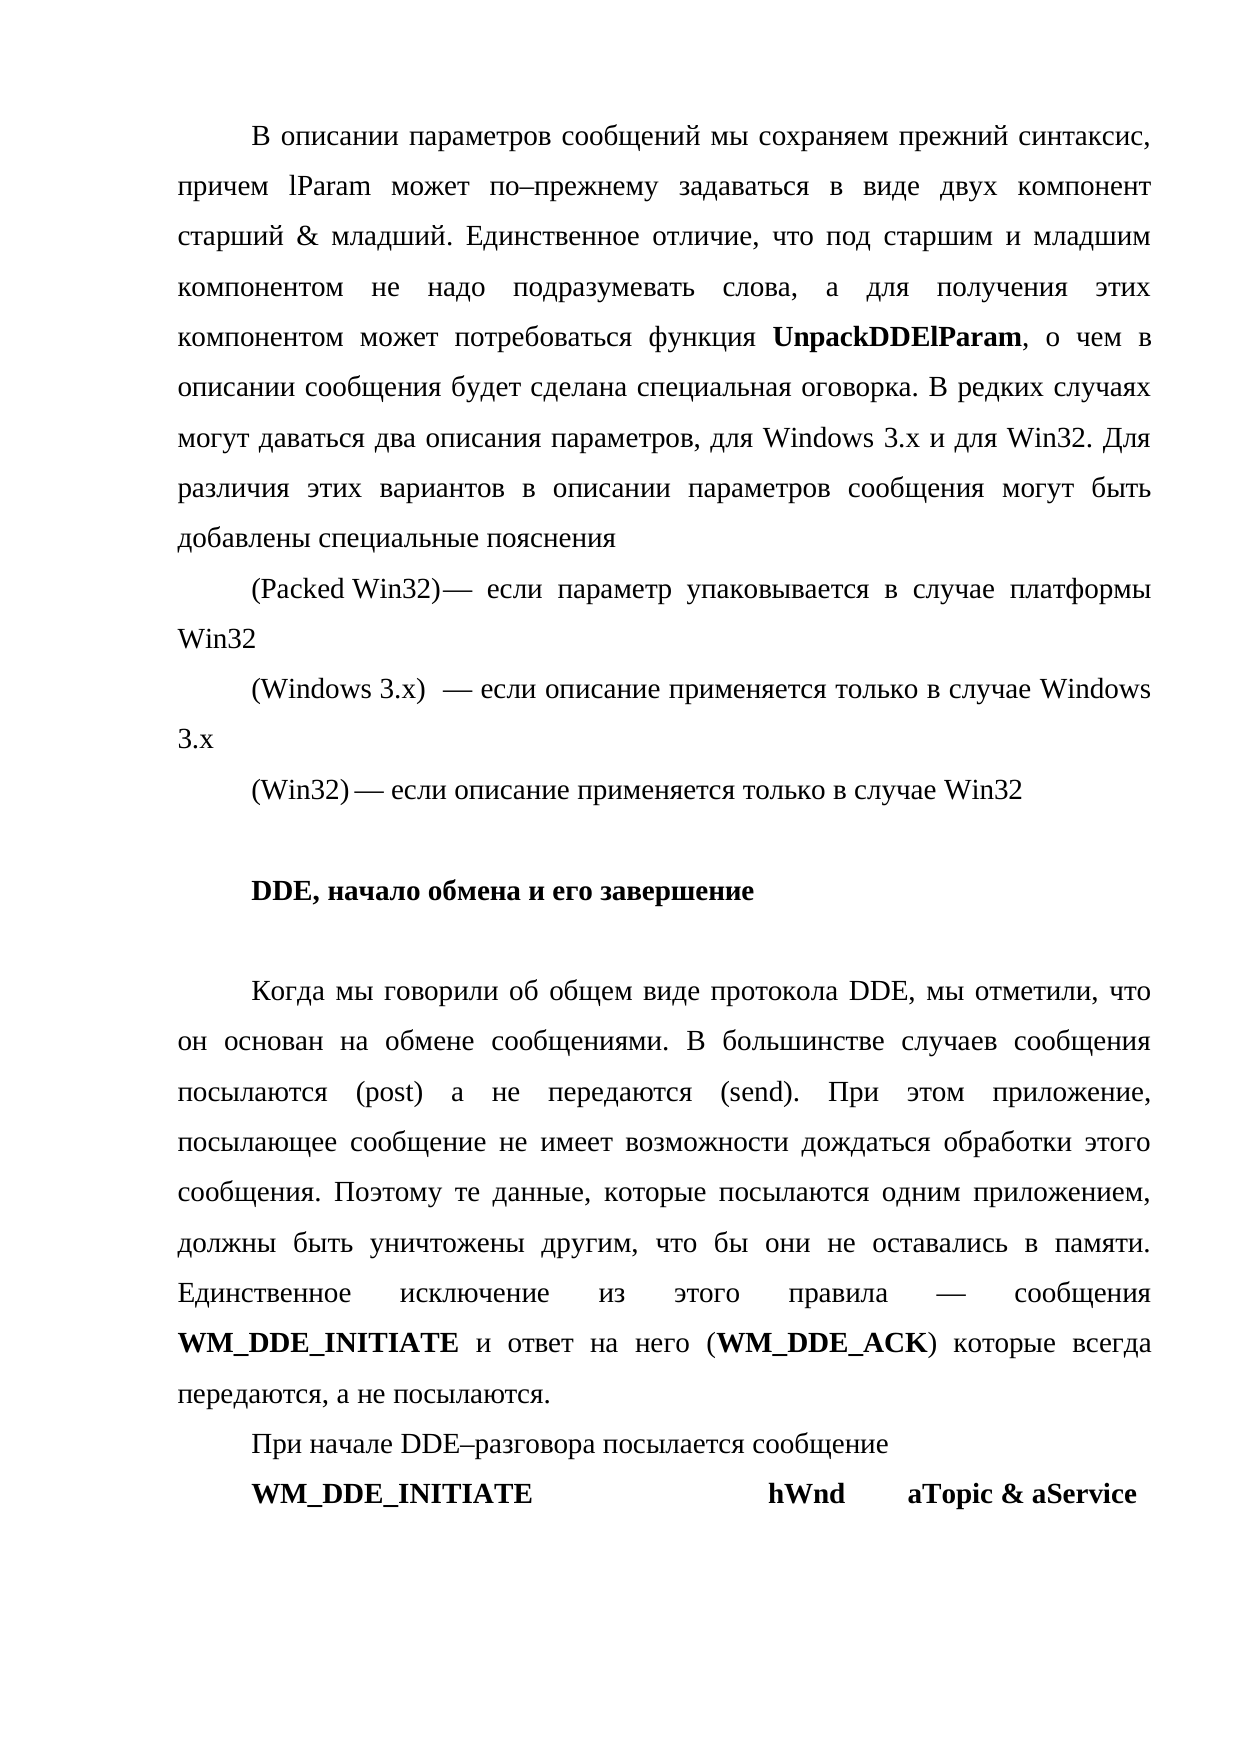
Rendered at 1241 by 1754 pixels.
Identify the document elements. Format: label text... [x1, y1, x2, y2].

text (Packed Win32) — если параметр упаковывается в случае платформы Win32 [177, 571, 1152, 655]
text WM_DDE_INITIATE hWnd aTopic & aService [177, 1477, 1152, 1510]
text В описании параметров сообщений мы сохраняем прежний синтаксис, причем lParam может по–прежнему задаваться в виде двух компонент старший & младший. Единственное отличие, что под старшим и младшим компонентом не надо подразумевать слова, а для получения этих компонентом может потребоваться функция UnpackDDElParam, о чем в описании сообщения будет сделана специальная оговорка. В редких случаях могут даваться два описания параметров, для Windows 3.x и для Win32. Для различия этих вариантов в описании параметров сообщения могут быть добавлены специальные пояснения [177, 118, 1152, 554]
subtitle DDE, начало обмена и его завершение [177, 873, 1152, 906]
text (Windows 3.x) — если описание применяется только в случае Windows 3.x [177, 672, 1152, 755]
text При начале DDE–разговора посылается сообщение [177, 1426, 1152, 1460]
text (Win32) — если описание применяется только в случае Win32 [177, 772, 1152, 806]
text Когда мы говорили об общем виде протокола DDE, мы отметили, что он основан на обмене сообщениями. В большинстве случаев сообщения посылаются (post) а не передаются (send). При этом приложение, посылающее сообщение не имеет возможности дождаться обработки этого сообщения. Поэтому те данные, которые посылаются одним приложением, должны быть уничтожены другим, что бы они не оставались в памяти. Единственное исключение из этого правила — сообщения WM_DDE_INITIATE и ответ на него (WM_DDE_ACK) которые всегда передаются, а не посылаются. [177, 973, 1152, 1409]
